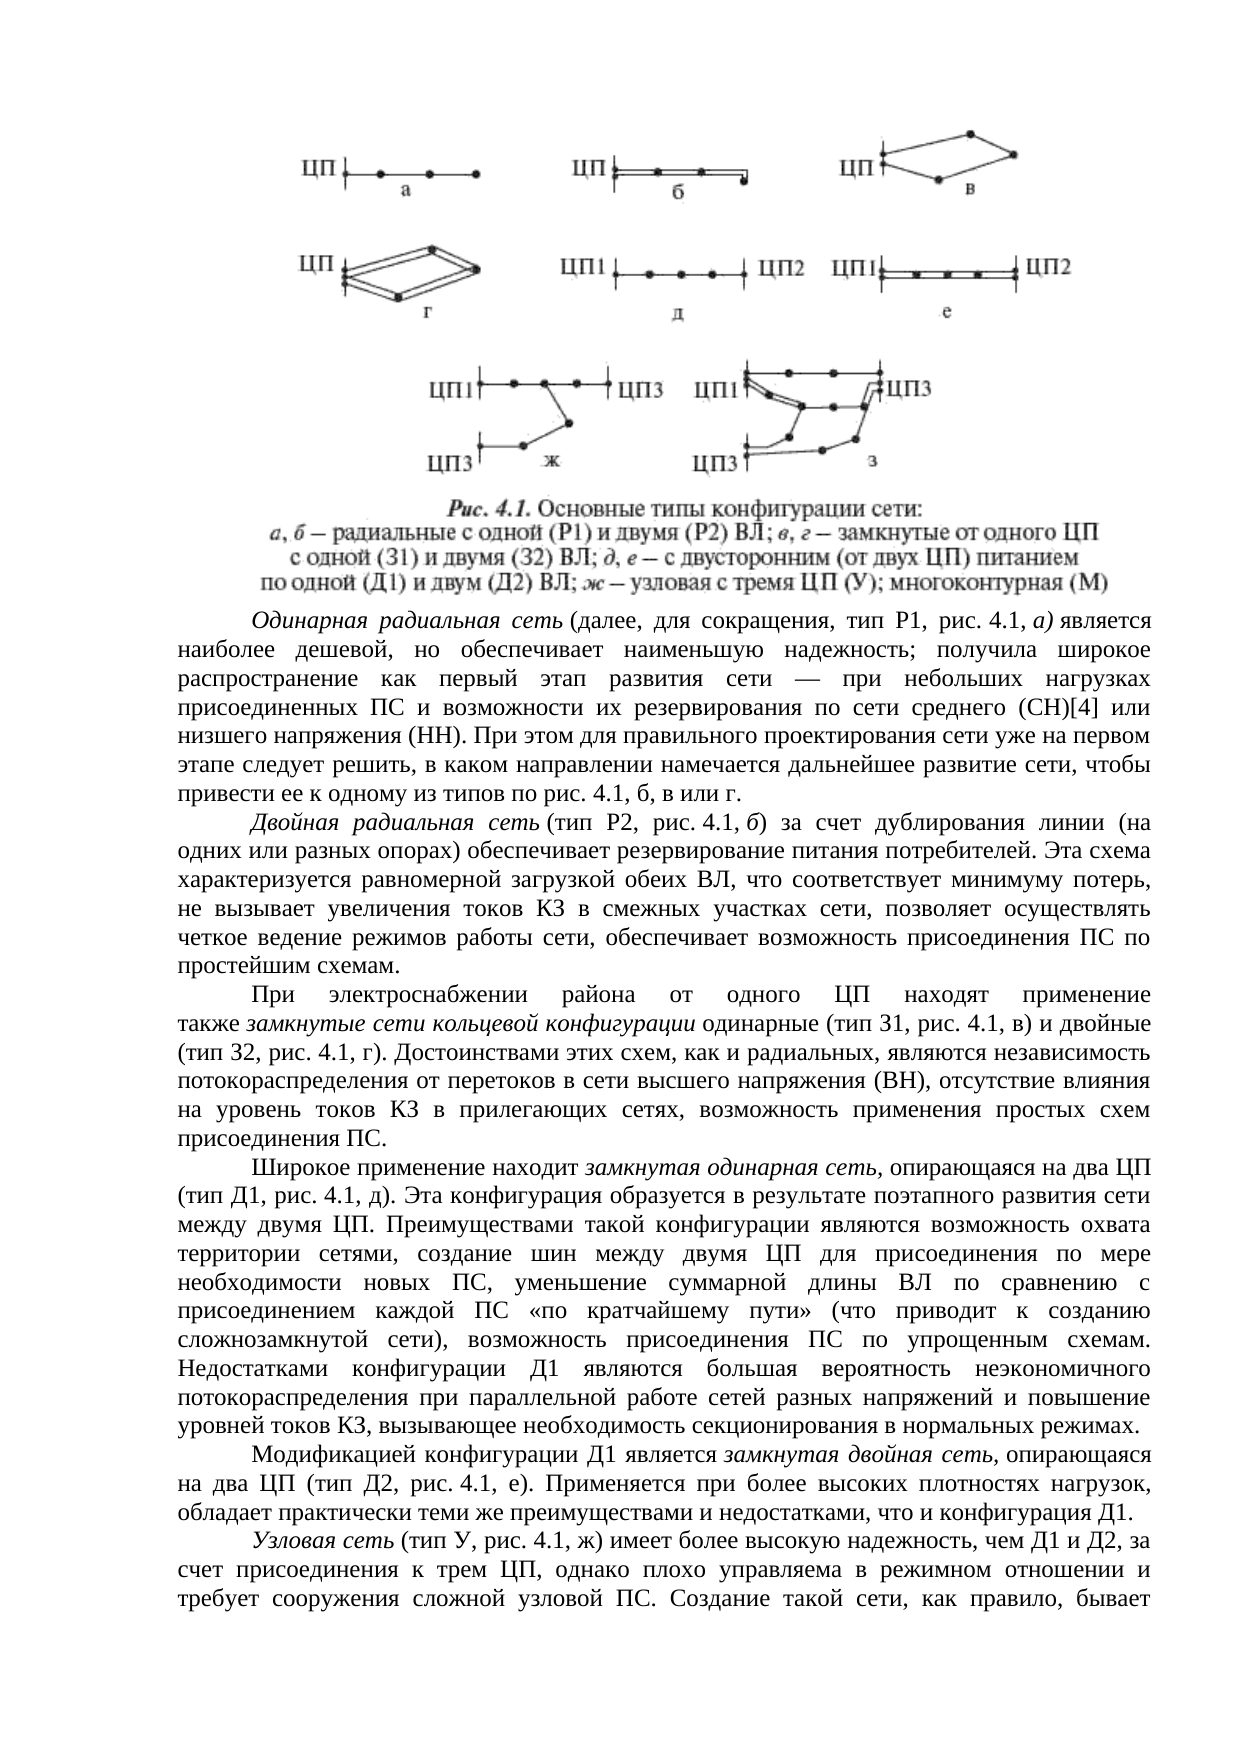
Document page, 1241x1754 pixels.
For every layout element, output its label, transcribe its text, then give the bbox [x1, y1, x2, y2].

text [177, 1526, 1152, 1612]
text При электроснабжении района от одного ЦП находят применение также замкнутые сети кольцевой конфигурации одинарные (тип З1, рис. 4.1, в) и двойные (тип З2, рис. 4.1, г). Достоинствами этих схем, как и радиальных, являются независимость потокораспределения от перетоков в сети высшего напряжения (ВН), отсутствие влияния на уровень токов КЗ в прилегающих сетях, возможность применения простых схем присоединения ПС. [177, 979, 1152, 1152]
text Широкое применение находит замкнутая одинарная сеть, опирающаяся на два ЦП (тип Д1, рис. 4.1, д). Эта конфигурация образуется в результате поэтапного развития сети между двумя ЦП. Преимуществами такой конфигурации являются возможность охвата территории сетями, создание шин между двумя ЦП для присоединения по мере необходимости новых ПС, уменьшение суммарной длины ВЛ по сравнению с присоединением каждой ПС «по кратчайшему пути» (что приводит к созданию сложнозамкнутой сети), возможность присоединения ПС по упрощенным схемам. Недостатками конфигурации Д1 являются большая вероятность неэкономичного потокораспределения при параллельной работе сетей разных напряжений и повышение уровней токов КЗ, вызывающее необходимость секционирования в нормальных режимах. [177, 1152, 1152, 1439]
text Двойная радиальная сеть (тип Р2, рис. 4.1, б) за счет дублирования линии (на одних или разных опорах) обеспечивает резервирование питания потребителей. Эта схема характеризуется равномерной загрузкой обеих ВЛ, что соответствует минимуму потерь, не вызывает увеличения токов КЗ в смежных участках сети, позволяет осуществлять четкое ведение режимов работы сети, обеспечивает возможность присоединения ПС по простейшим схемам. [177, 807, 1152, 979]
text Модификацией конфигурации Д1 является замкнутая двойная сеть, опирающаяся на два ЦП (тип Д2, рис. 4.1, е). Применяется при более высоких плотностях нагрузок, обладает практически теми же преимуществами и недостатками, что и конфигурация Д1. [177, 1439, 1152, 1526]
text Одинарная радиальная сеть (далее, для сокращения, тип Р1, рис. 4.1, а) является наиболее дешевой, но обеспечивает наименьшую надежность; получила широкое распространение как первый этап развития сети — при небольших нагрузках присоединенных ПС и возможности их резервирования по сети среднего (СН)[4] или низшего напряжения (НН). При этом для правильного проектирования сети уже на первом этапе следует решить, в каком направлении намечается дальнейшее развитие сети, чтобы привести ее к одному из типов по рис. 4.1, б, в или г. [177, 606, 1152, 807]
picture [251, 118, 1125, 606]
